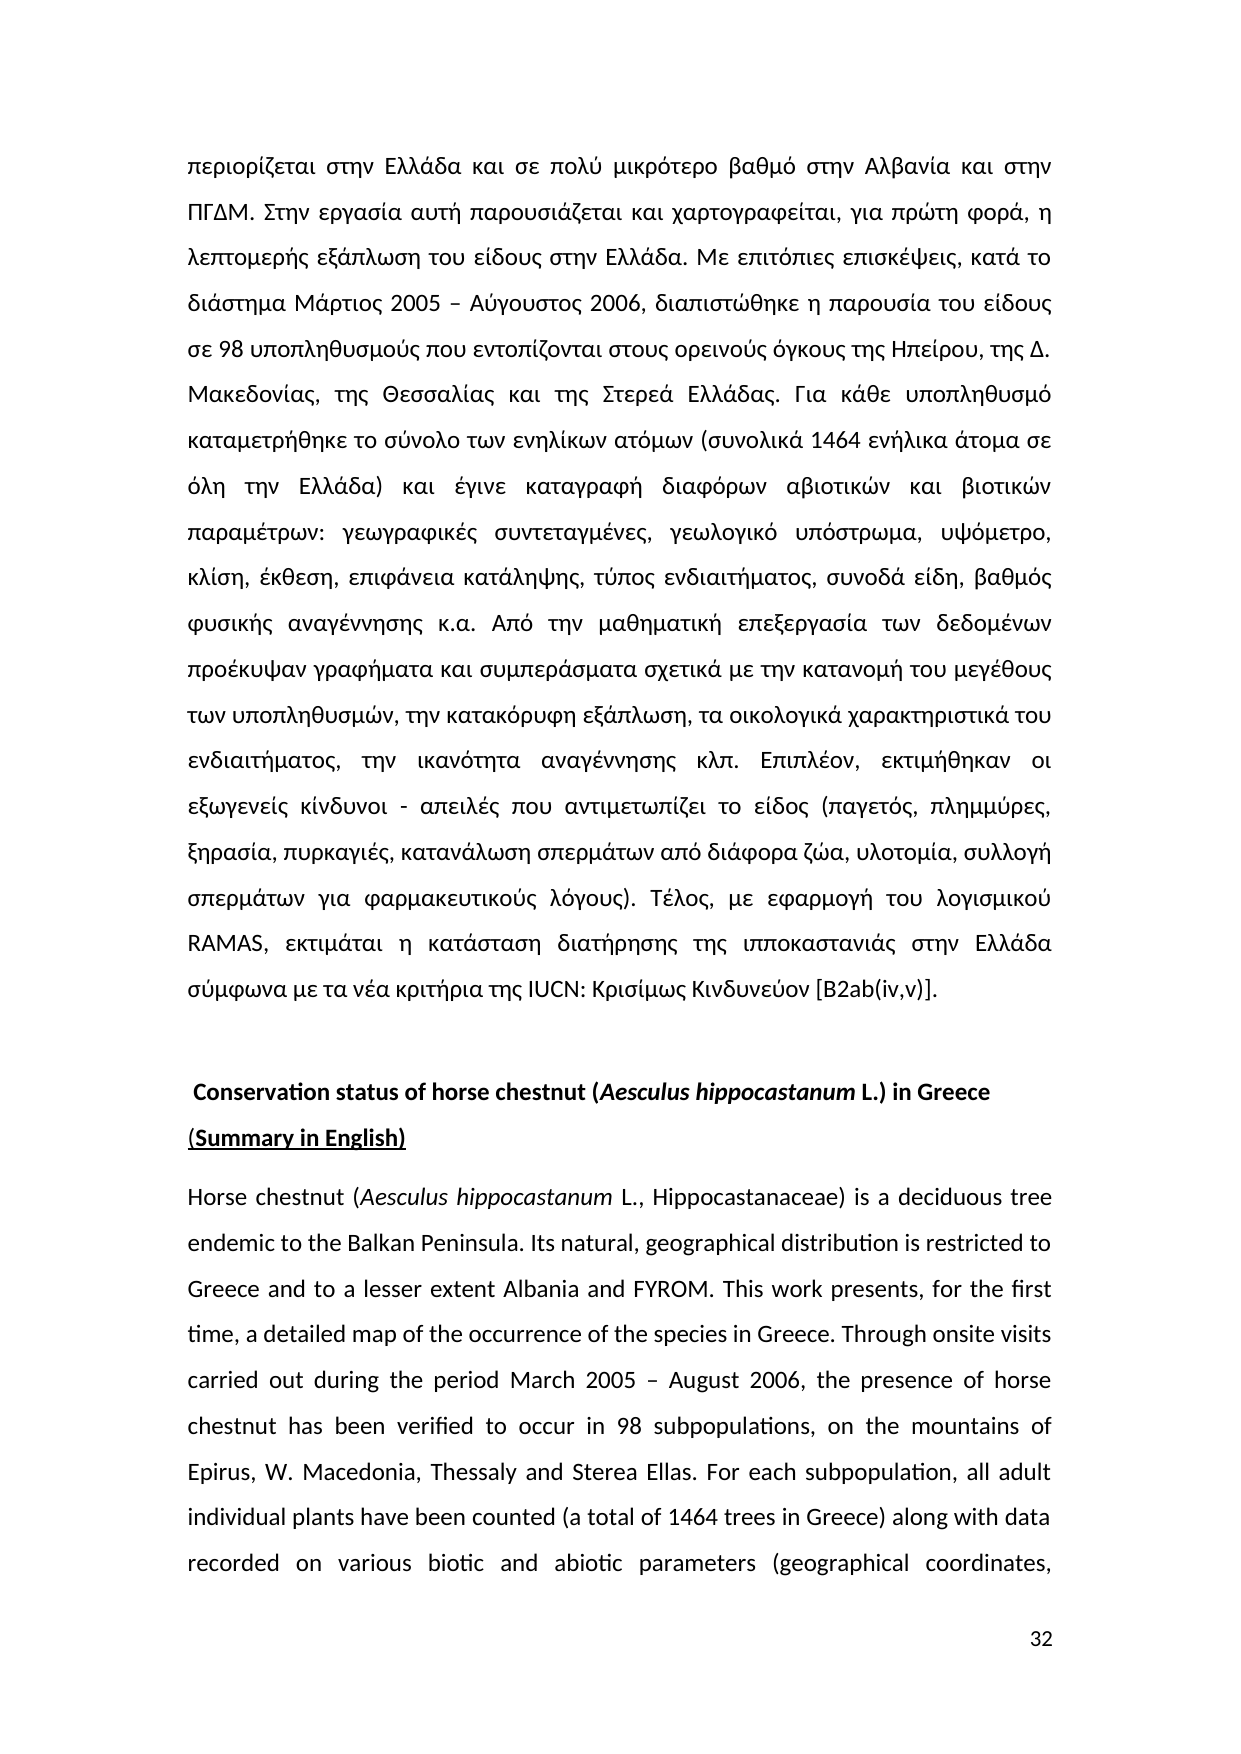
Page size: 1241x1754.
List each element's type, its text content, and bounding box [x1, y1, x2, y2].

text (Summary in English) [187, 1122, 1053, 1153]
text Conservation status of horse chestnut (Aesculus hippocastanum L.) in Greece [187, 1076, 1053, 1107]
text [187, 150, 1053, 1004]
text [187, 1181, 1053, 1578]
